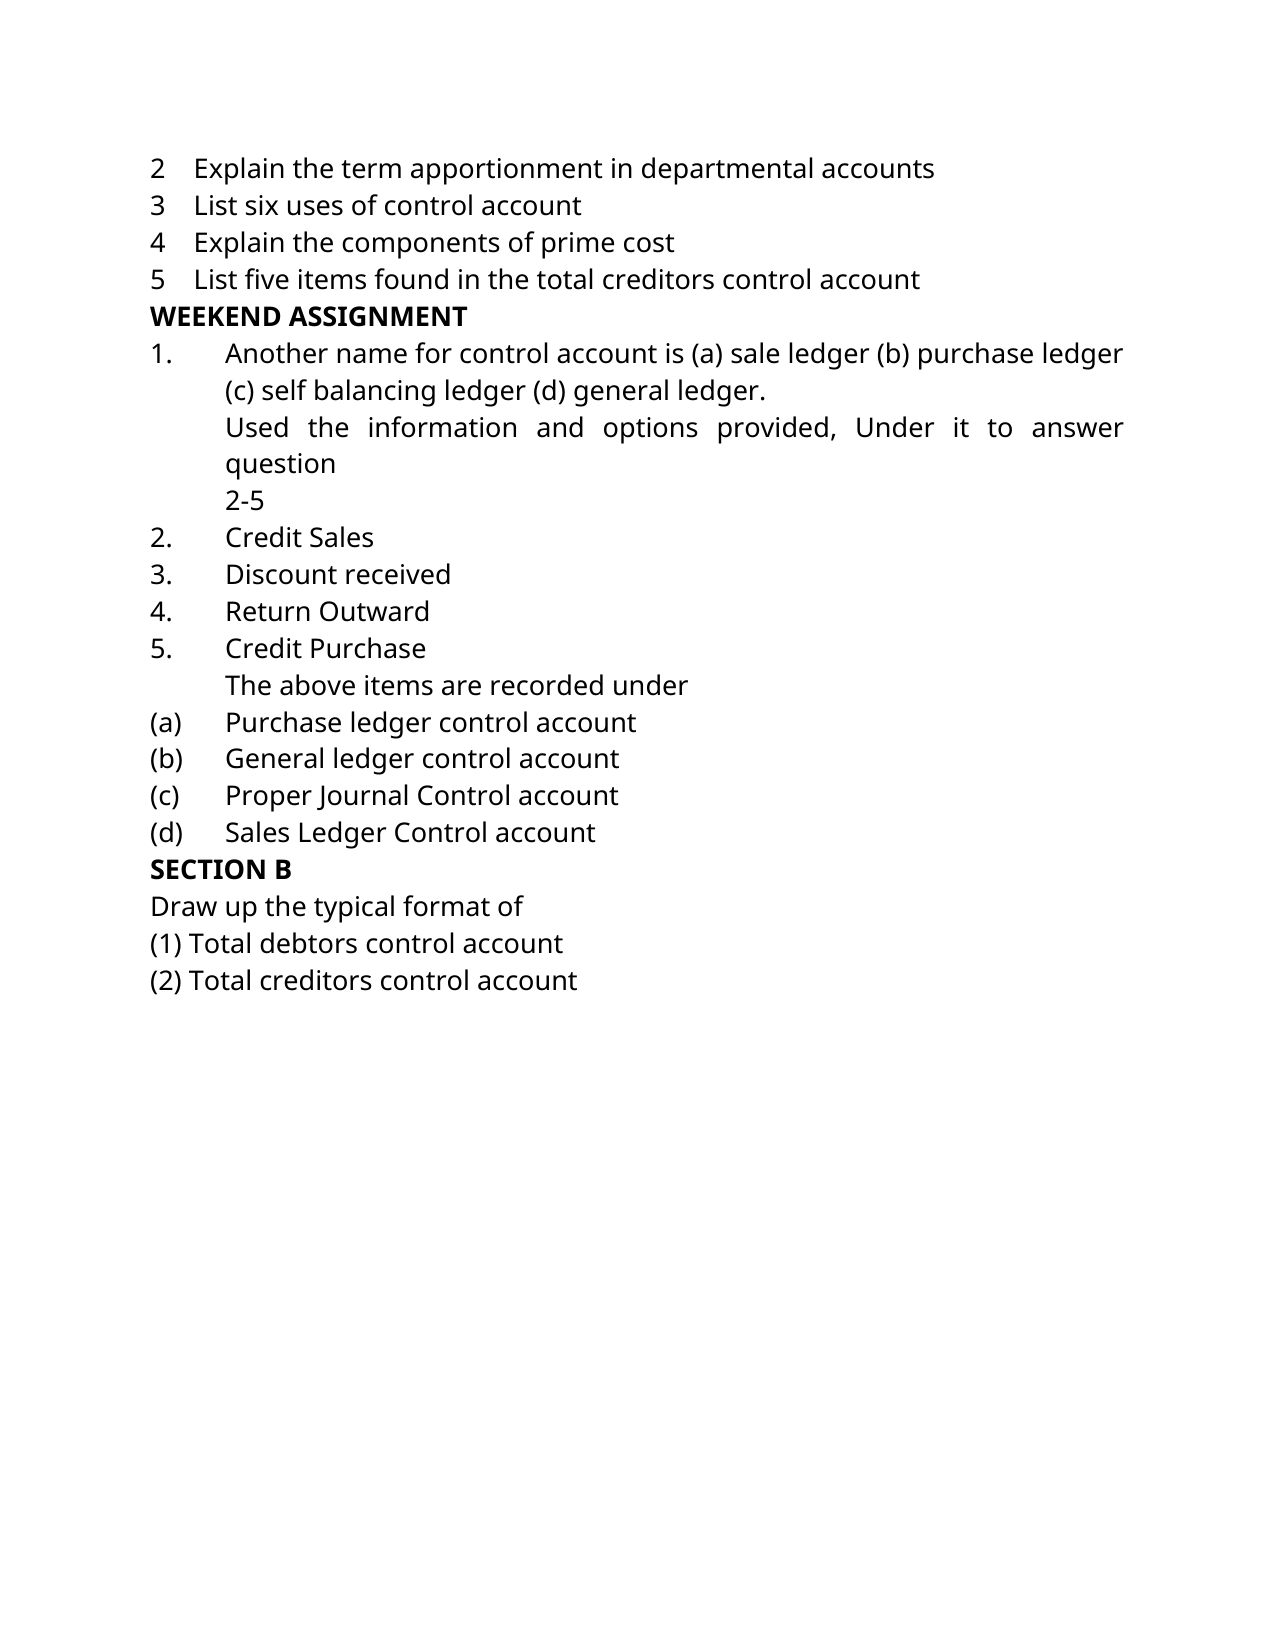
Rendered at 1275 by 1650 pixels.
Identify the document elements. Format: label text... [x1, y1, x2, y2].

text Draw up the typical format of [150, 887, 1125, 924]
list Credit Sales [150, 519, 1125, 556]
text Used the information and options provided, Under it to answer question [225, 408, 1125, 482]
text 4 Explain the components of prime cost [150, 224, 1125, 261]
text 2-5 [225, 482, 1125, 519]
text 5 List five items found in the total creditors control account [150, 261, 1125, 297]
text (b) General ledger control account [150, 740, 1125, 777]
text (a) Purchase ledger control account [150, 703, 1125, 740]
text (d) Sales Ledger Control account [150, 814, 1125, 851]
text (2) Total creditors control account [150, 961, 1125, 998]
text (c) Proper Journal Control account [150, 777, 1125, 814]
list Return Outward [150, 592, 1125, 629]
text SECTION B [150, 851, 1125, 887]
list Discount received [150, 556, 1125, 592]
list Credit Purchase [150, 629, 1125, 666]
text The above items are recorded under [225, 666, 1125, 703]
list Another name for control account is (a) sale ledger (b) purchase ledger (c) self balancing ledger (d) general ledger. [150, 334, 1125, 408]
text WEEKEND ASSIGNMENT [150, 297, 1125, 334]
text 2 Explain the term apportionment in departmental accounts [150, 150, 1125, 187]
text 3 List six uses of control account [150, 187, 1125, 224]
text (1) Total debtors control account [150, 924, 1125, 961]
